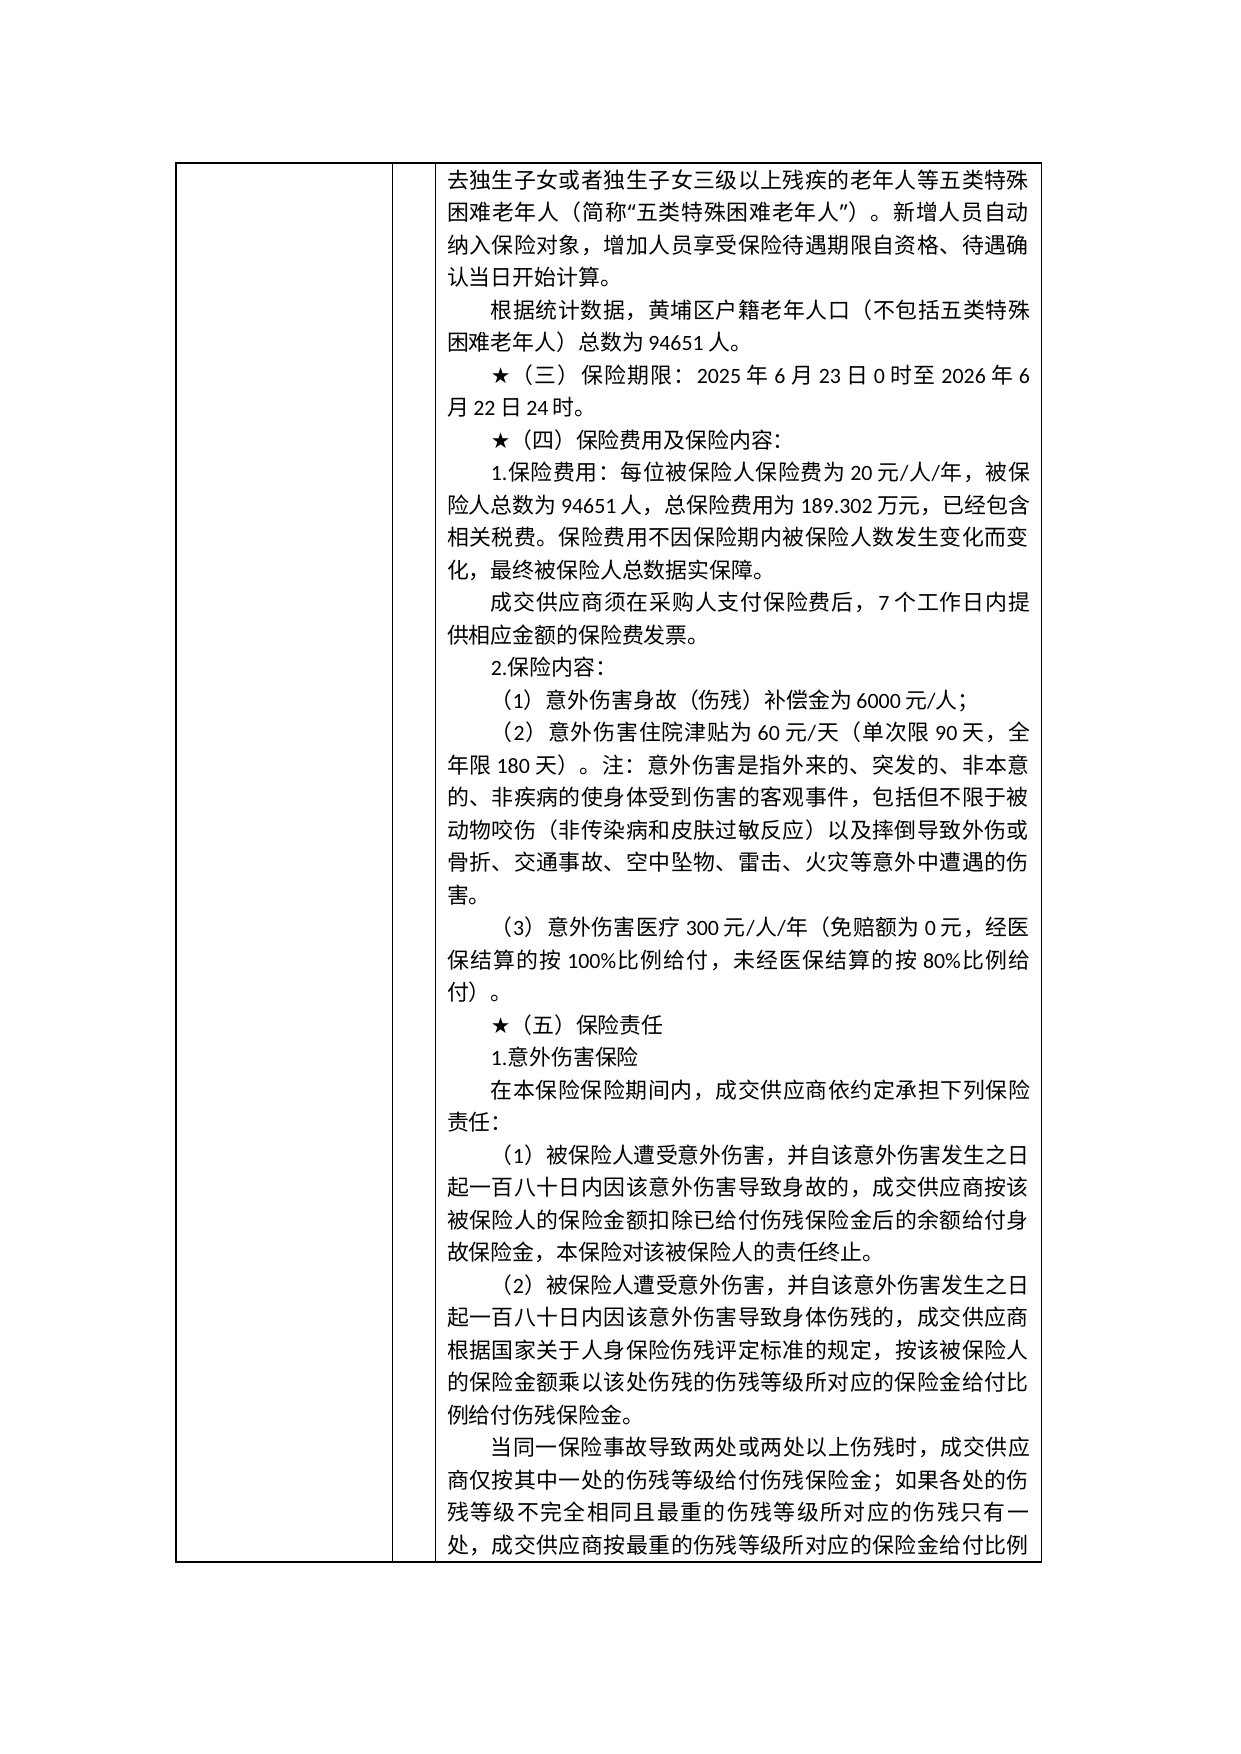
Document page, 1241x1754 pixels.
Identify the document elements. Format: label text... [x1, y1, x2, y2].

table_cell [177, 164, 392, 1561]
table_cell 1 [393, 164, 435, 1561]
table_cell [436, 164, 1041, 1561]
